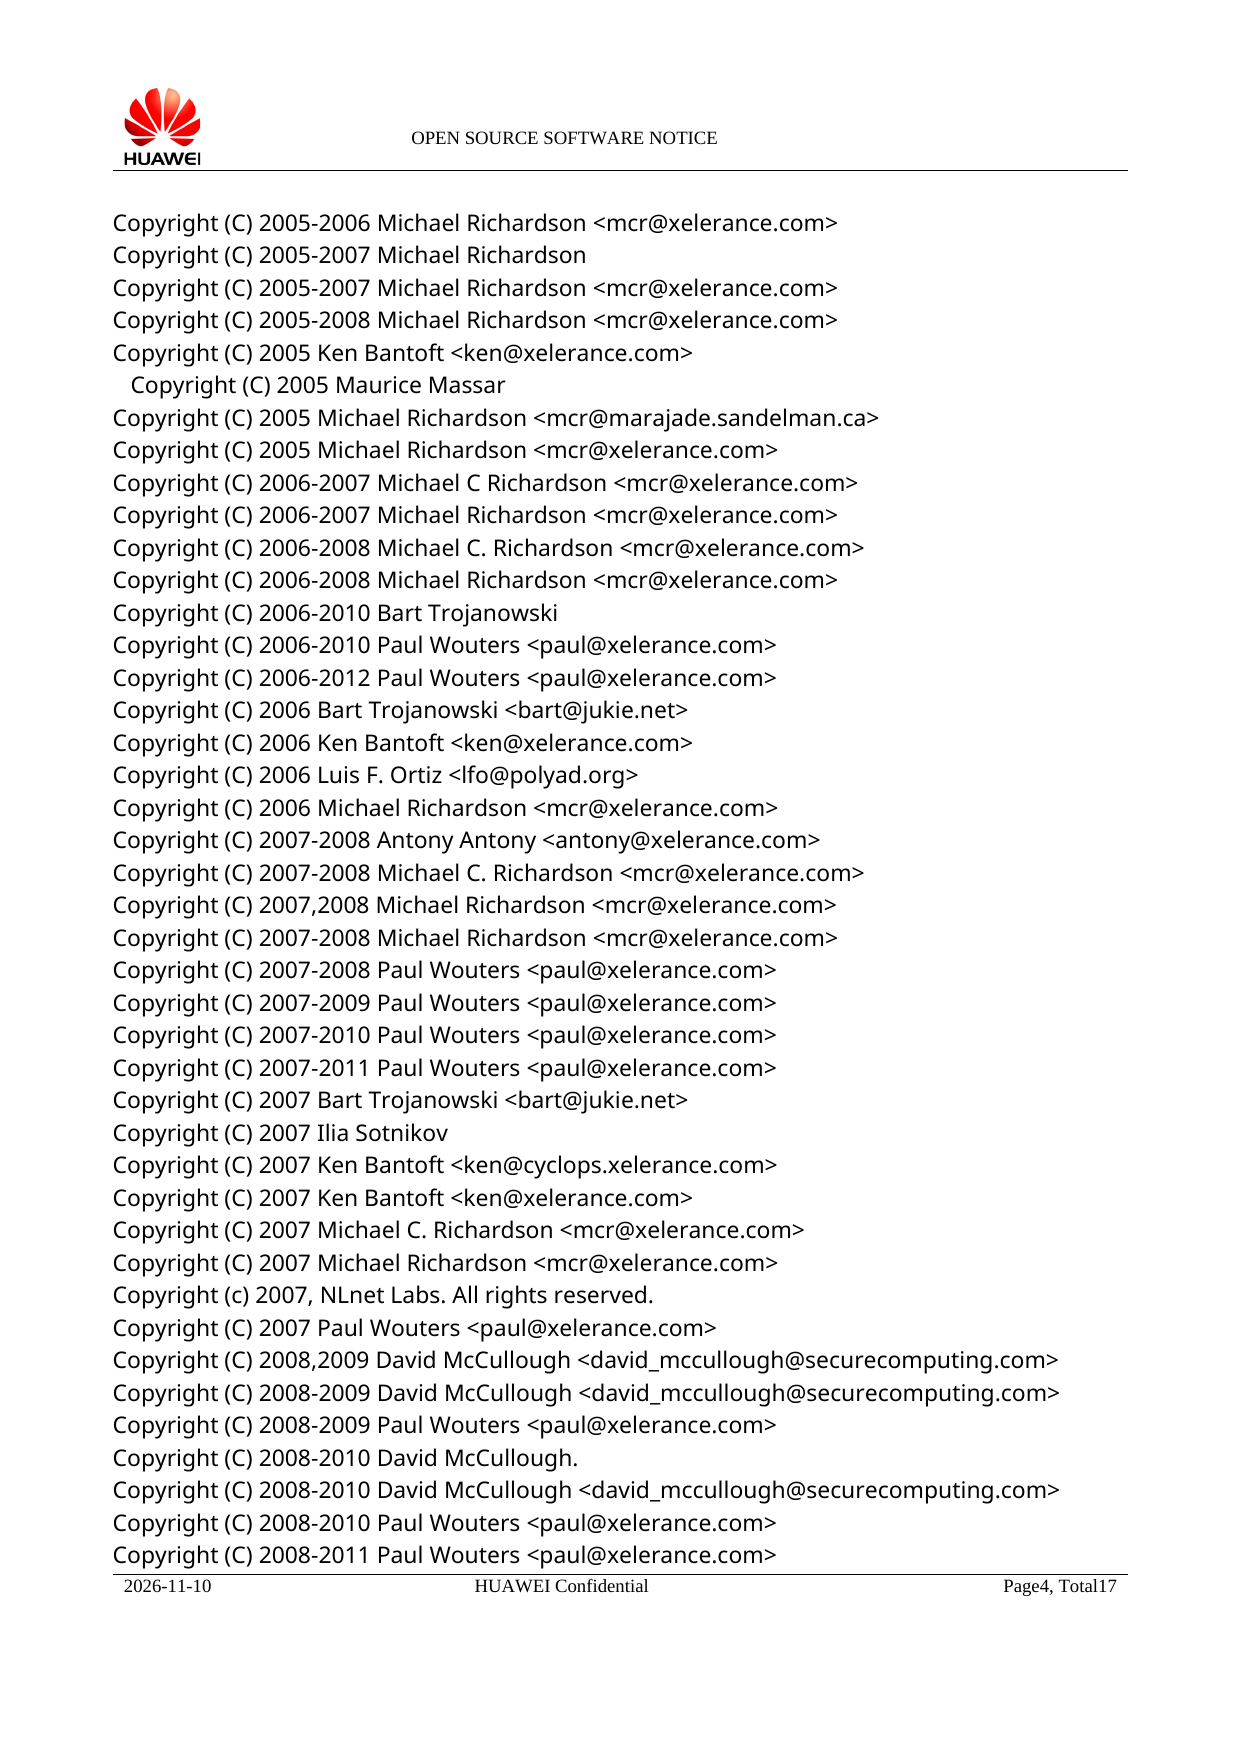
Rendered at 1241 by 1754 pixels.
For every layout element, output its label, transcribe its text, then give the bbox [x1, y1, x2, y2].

text Copyright (C) 2005 Michael Richardson <mcr@marajade.sandelman.ca> [112, 401, 1128, 434]
text Copyright (C) 2008-2010 David McCullough. [112, 1441, 1128, 1474]
text Copyright (C) 2007 Bart Trojanowski <bart@jukie.net> [112, 1084, 1128, 1116]
text Copyright (C) 2007-2008 Antony Antony <antony@xelerance.com> [112, 824, 1128, 856]
picture [124, 88, 201, 165]
text Copyright (C) 2007 Michael C. Richardson <mcr@xelerance.com> [112, 1214, 1128, 1246]
text Copyright (C) 2006-2012 Paul Wouters <paul@xelerance.com> [112, 661, 1128, 694]
text Copyright (C) 2008-2010 Paul Wouters <paul@xelerance.com> [112, 1506, 1128, 1539]
text Copyright (C) 2007,2008 Michael Richardson <mcr@xelerance.com> [112, 889, 1128, 921]
text Copyright (C) 2007 Ilia Sotnikov [112, 1116, 1128, 1149]
text Copyright (C) 2008,2009 David McCullough <david_mccullough@securecomputing.com> [112, 1344, 1128, 1376]
text Copyright (C) 2008-2010 David McCullough <david_mccullough@securecomputing.com> [112, 1474, 1128, 1506]
text Copyright (C) 2005 Michael Richardson <mcr@xelerance.com> [112, 434, 1128, 466]
text Copyright (C) 2005 Maurice Massar [112, 369, 1128, 401]
text Copyright (C) 2007 Ken Bantoft <ken@xelerance.com> [112, 1181, 1128, 1214]
text Copyright (C) 2007 Michael Richardson <mcr@xelerance.com> [112, 1246, 1128, 1279]
text Copyright (C) 2007-2010 Paul Wouters <paul@xelerance.com> [112, 1019, 1128, 1051]
text Copyright (C) 2007-2008 Michael Richardson <mcr@xelerance.com> [112, 921, 1128, 954]
text Copyright (C) 2005-2007 Michael Richardson [112, 239, 1128, 271]
text Copyright (C) 2006-2010 Bart Trojanowski [112, 596, 1128, 629]
text Copyright (C) 2007-2008 Paul Wouters <paul@xelerance.com> [112, 954, 1128, 986]
text Copyright (C) 2007-2011 Paul Wouters <paul@xelerance.com> [112, 1051, 1128, 1084]
text Copyright (C) 2007 Paul Wouters <paul@xelerance.com> [112, 1311, 1128, 1344]
text Copyright (C) 2006-2008 Michael Richardson <mcr@xelerance.com> [112, 564, 1128, 596]
text Copyright (C) 2005-2008 Michael Richardson <mcr@xelerance.com> [112, 304, 1128, 336]
text Copyright (C) 2005-2006 Michael Richardson <mcr@xelerance.com> [112, 206, 1128, 239]
text Copyright (C) 2006 Michael Richardson <mcr@xelerance.com> [112, 791, 1128, 824]
text Copyright (c) 2007, NLnet Labs. All rights reserved. [112, 1279, 1128, 1311]
text Copyright (C) 2006-2010 Paul Wouters <paul@xelerance.com> [112, 629, 1128, 661]
text Copyright (C) 2005 Ken Bantoft <ken@xelerance.com> [112, 336, 1128, 369]
text Copyright (C) 2007-2008 Michael C. Richardson <mcr@xelerance.com> [112, 856, 1128, 889]
text Copyright (C) 2006-2008 Michael C. Richardson <mcr@xelerance.com> [112, 531, 1128, 564]
text Copyright (C) 2006 Bart Trojanowski <bart@jukie.net> [112, 694, 1128, 726]
text Copyright (C) 2007-2009 Paul Wouters <paul@xelerance.com> [112, 986, 1128, 1019]
text Copyright (C) 2005-2007 Michael Richardson <mcr@xelerance.com> [112, 271, 1128, 304]
text Copyright (C) 2006-2007 Michael Richardson <mcr@xelerance.com> [112, 499, 1128, 531]
text Copyright (C) 2008-2009 David McCullough <david_mccullough@securecomputing.com> [112, 1376, 1128, 1409]
text Copyright (C) 2006-2007 Michael C Richardson <mcr@xelerance.com> [112, 466, 1128, 499]
text Copyright (C) 2006 Luis F. Ortiz <lfo@polyad.org> [112, 759, 1128, 791]
text Copyright (C) 2006 Ken Bantoft <ken@xelerance.com> [112, 726, 1128, 759]
text Copyright (C) 2008-2011 Paul Wouters <paul@xelerance.com> [112, 1539, 1128, 1571]
text Copyright (C) 2007 Ken Bantoft <ken@cyclops.xelerance.com> [112, 1149, 1128, 1181]
text Copyright (C) 2008-2009 Paul Wouters <paul@xelerance.com> [112, 1409, 1128, 1441]
